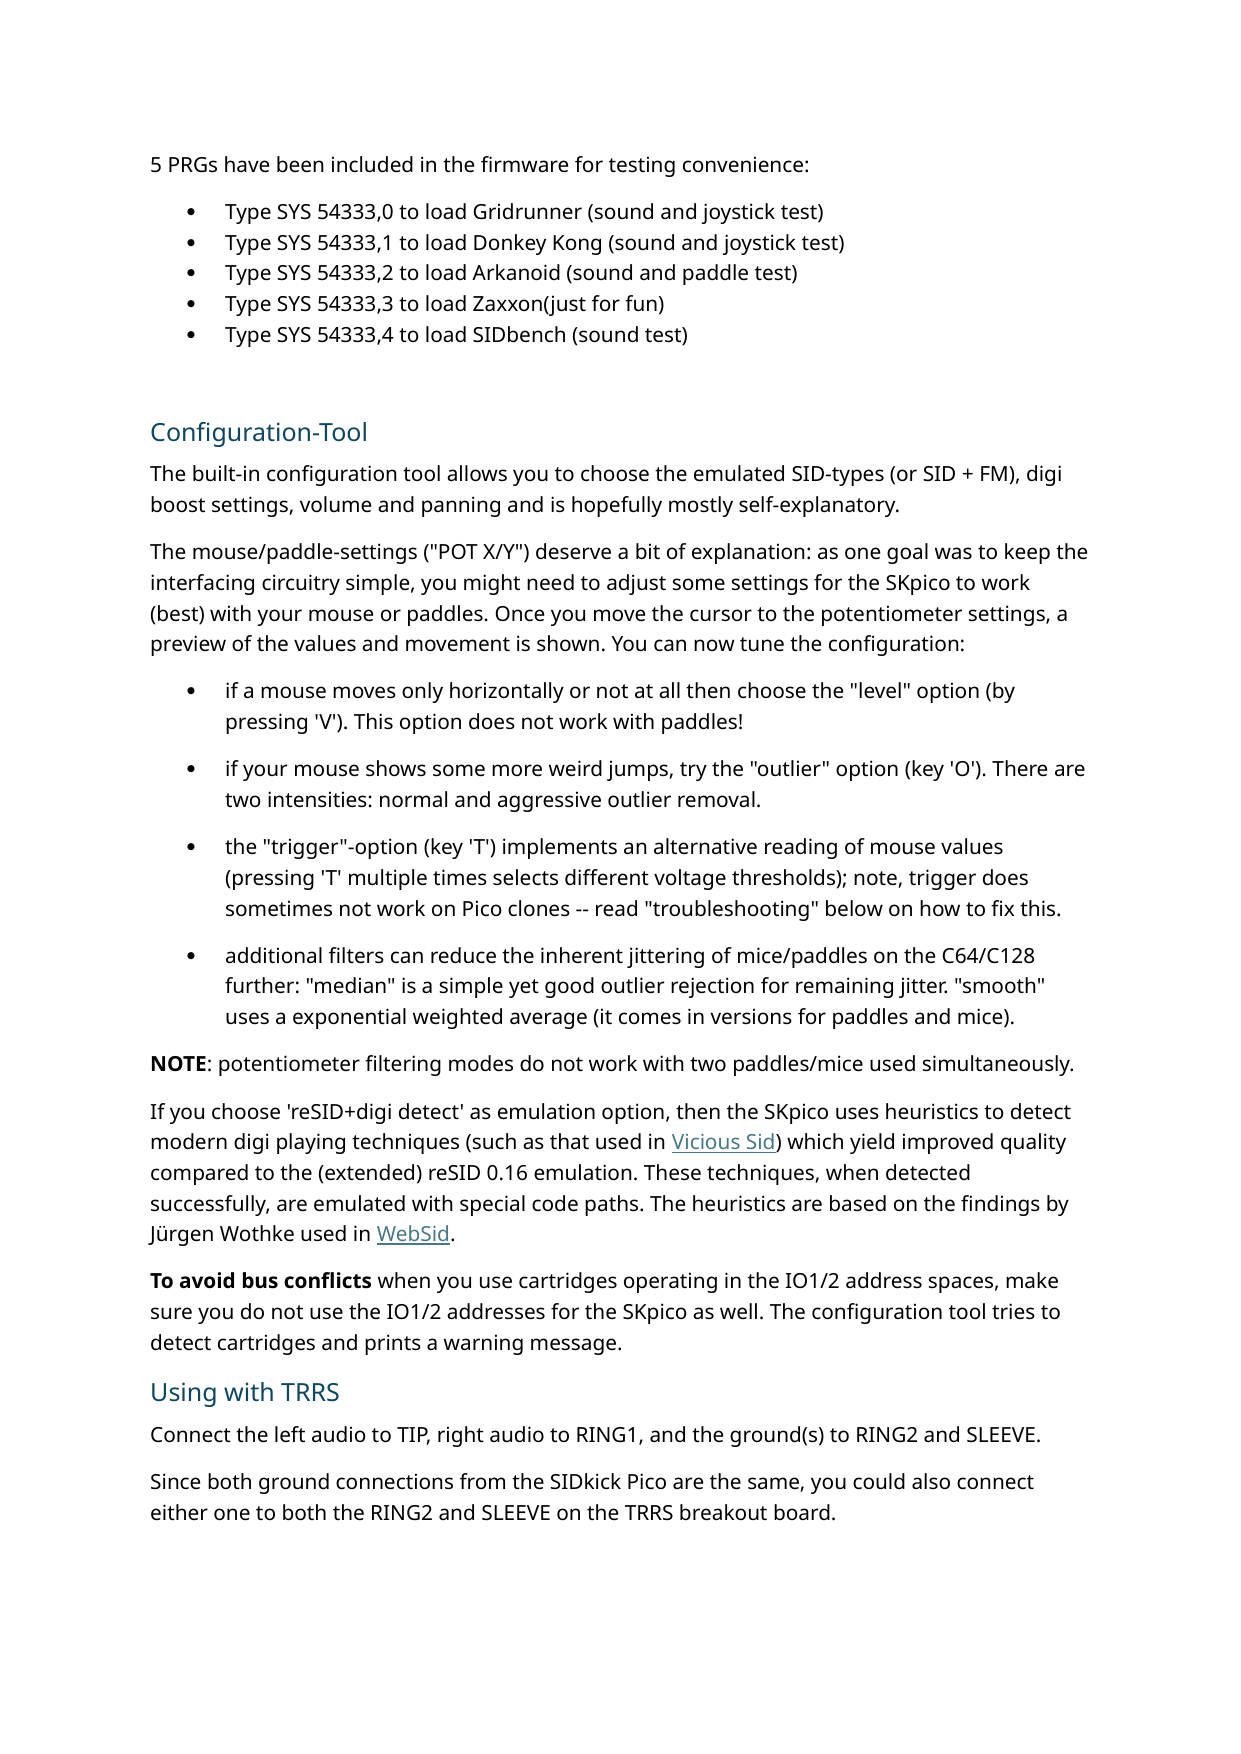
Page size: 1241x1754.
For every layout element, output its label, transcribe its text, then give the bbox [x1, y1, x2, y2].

list Type SYS 54333,3 to load Zaxxon(just for fun) [187, 289, 1090, 318]
text 5 PRGs have been included in the firmware for testing convenience: [150, 150, 1090, 178]
list Type SYS 54333,0 to load Gridrunner (sound and joystick test) [187, 197, 1090, 226]
text Connect the left audio to TIP, right audio to RING1, and the ground(s) to RING2 and SLEEVE. [150, 1420, 1090, 1449]
list if a mouse moves only horizontally or not at all then choose the "level" option (by pressing 'V'). This option does not work with paddles! [187, 677, 1090, 736]
text NOTE: potentiometer filtering modes do not work with two paddles/mice used simultaneously. [150, 1049, 1090, 1078]
list if your mouse shows some more weird jumps, try the "outlier" option (key 'O'). There are two intensities: normal and aggressive outlier removal. [187, 754, 1090, 813]
subtitle Using with TRRS [150, 1375, 1090, 1409]
list Type SYS 54333,4 to load SIDbench (sound test) [187, 320, 1090, 348]
text The built-in configuration tool allows you to choose the emulated SID-types (or SID + FM), digi boost settings, volume and panning and is hopefully mostly self-explanatory. [150, 459, 1090, 518]
list additional filters can reduce the inherent jittering of mice/paddles on the C64/C128 further: "median" is a simple yet good outlier rejection for remaining jitter. "smooth" uses a exponential weighted average (it comes in versions for paddles and mice). [187, 941, 1090, 1031]
text The mouse/paddle-settings ("POT X/Y") deserve a bit of explanation: as one goal was to keep the interfacing circuitry simple, you might need to adjust some settings for the SKpico to work (best) with your mouse or paddles. Once you move the cursor to the potentiometer settings, a preview of the values and movement is shown. You can now tune the configuration: [150, 537, 1090, 658]
text To avoid bus conflicts when you use cartridges operating in the IO1/2 address spaces, make sure you do not use the IO1/2 addresses for the SKpico as well. The configuration tool tries to detect cartridges and prints a warning message. [150, 1267, 1090, 1356]
text If you choose 'reSID+digi detect' as emulation option, then the SKpico uses heuristics to detect modern digi playing techniques (such as that used in Vicious Sid) which yield improved quality compared to the (extended) reSID 0.16 emulation. These techniques, when detected successfully, are emulated with special code paths. The heuristics are based on the findings by Jürgen Wothke used in WebSid. [150, 1097, 1090, 1248]
subtitle Configuration-Tool [150, 414, 1090, 448]
list Type SYS 54333,1 to load Donkey Kong (sound and joystick test) [187, 228, 1090, 256]
text Since both ground connections from the SIDkick Pico are the same, you could also connect either one to both the RING2 and SLEEVE on the TRRS breakout board. [150, 1467, 1090, 1527]
list Type SYS 54333,2 to load Arkanoid (sound and paddle test) [187, 258, 1090, 287]
list the "trigger"-option (key 'T') implements an alternative reading of mouse values (pressing 'T' multiple times selects different voltage thresholds); note, trigger does sometimes not work on Pico clones -- read "troubleshooting" below on how to fix this. [187, 832, 1090, 922]
